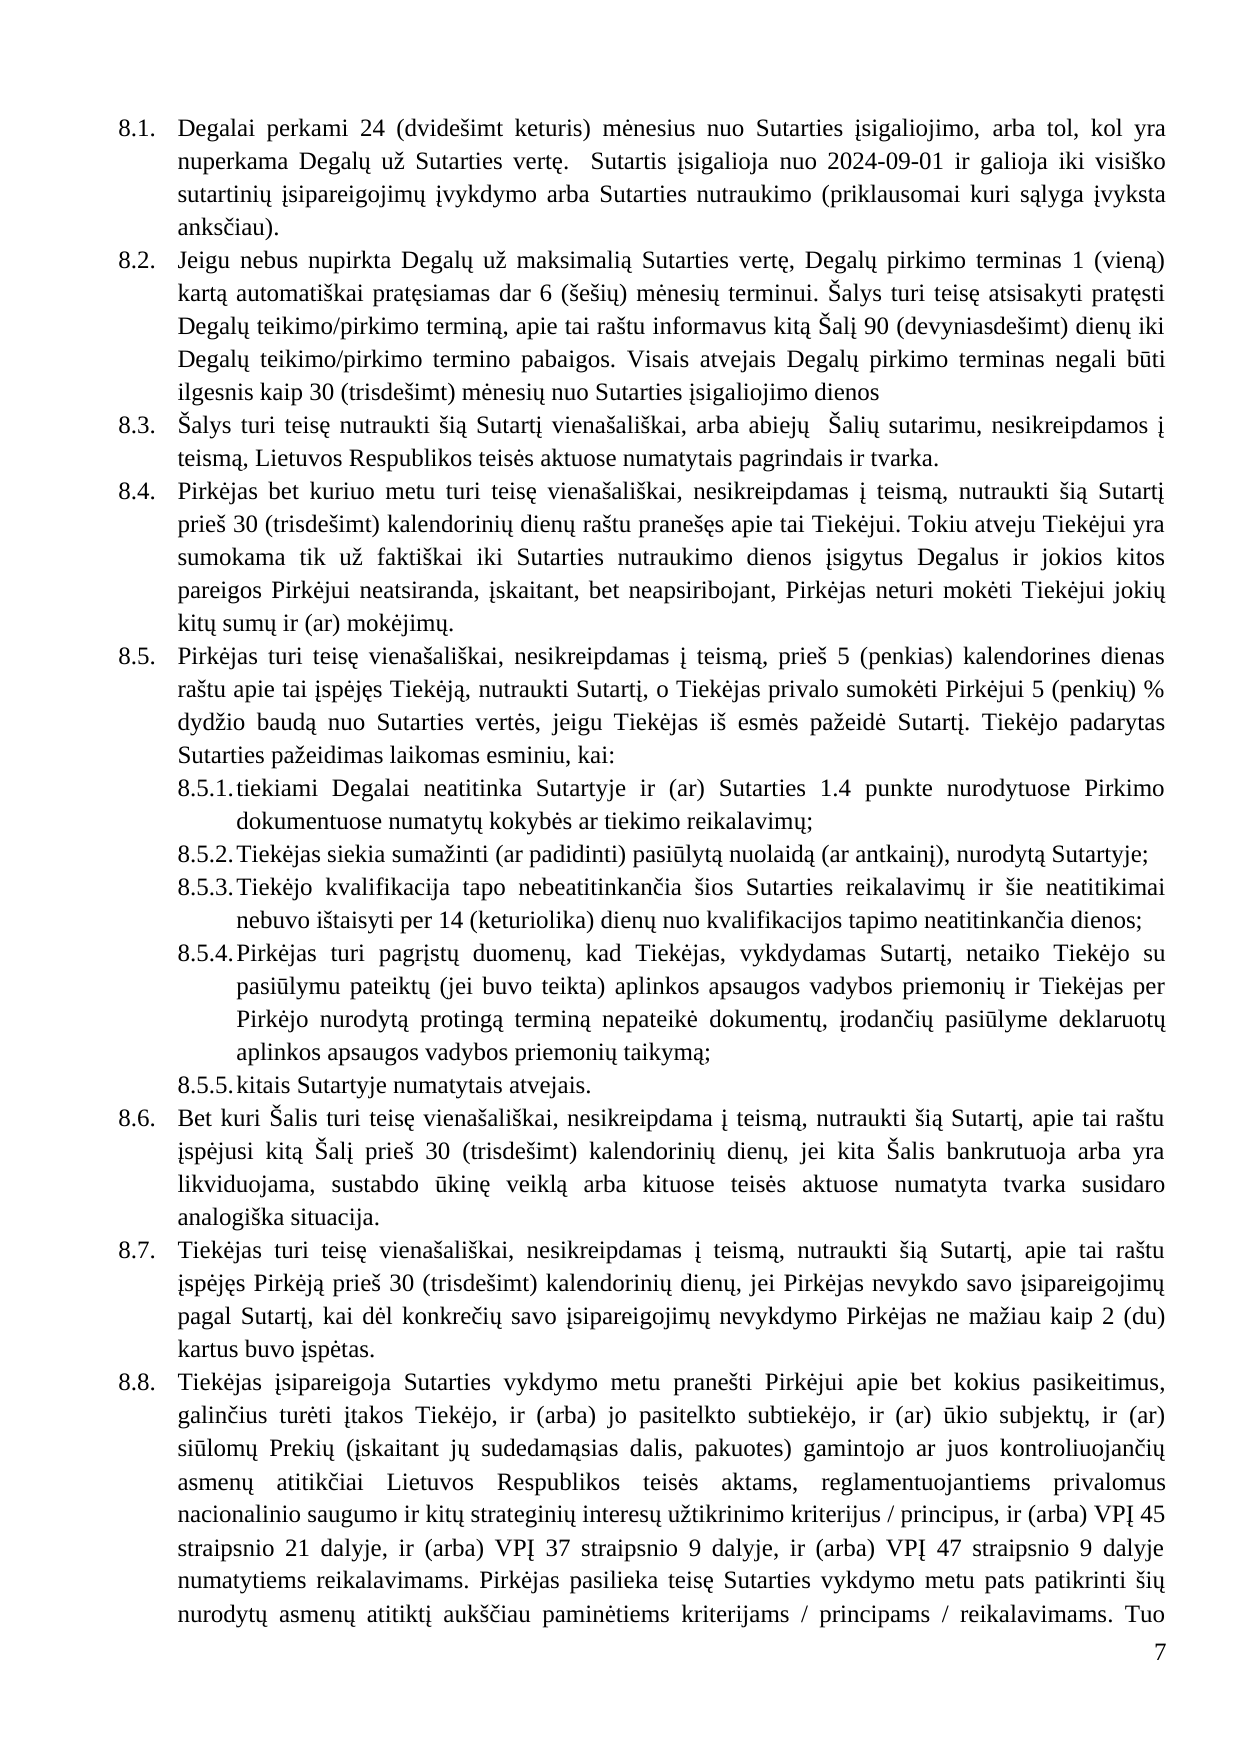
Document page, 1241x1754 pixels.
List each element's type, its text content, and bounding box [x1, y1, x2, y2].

list Pirkėjas bet kuriuo metu turi teisę vienašališkai, nesikreipdamas į teismą, nutraukti šią Sutartį prieš 30 (trisdešimt) kalendorinių dienų raštu pranešęs apie tai Tiekėjui. Tokiu atveju Tiekėjui yra sumokama tik už faktiškai iki Sutarties nutraukimo dienos įsigytus Degalus ir jokios kitos pareigos Pirkėjui neatsiranda, įskaitant, bet neapsiribojant, Pirkėjas neturi mokėti Tiekėjui jokių kitų sumų ir (ar) mokėjimų. [118, 476, 1166, 637]
list Degalai perkami 24 (dvidešimt keturis) mėnesius nuo Sutarties įsigaliojimo, arba tol, kol yra nuperkama Degalų už Sutarties vertę. Sutartis įsigalioja ir galioja iki visiško sutartinių įsipareigojimų įvykdymo arba Sutarties nutraukimo (priklausomai kuri sąlyga įvyksta anksčiau). [118, 113, 1166, 241]
list tiekiami Degalai neatitinka Sutartyje ir (ar) Sutarties 1.4 punkte nurodytuose Pirkimo dokumentuose numatytų kokybės ar tiekimo reikalavimų; [177, 773, 1166, 835]
list Šalys turi teisę nutraukti šią Sutartį vienašališkai, arba abiejų Šalių sutarimu, nesikreipdamos į teismą, Lietuvos Respublikos teisės aktuose numatytais pagrindais ir tvarka. [118, 410, 1166, 472]
list Pirkėjas turi pagrįstų duomenų, kad Tiekėjas, vykdydamas Sutartį, netaiko Tiekėjo su pasiūlymu pateiktų (jei buvo teikta) aplinkos apsaugos vadybos priemonių ir Tiekėjas per Pirkėjo nurodytą protingą terminą nepateikė dokumentų, įrodančių pasiūlyme deklaruotų aplinkos apsaugos vadybos priemonių taikymą; [177, 938, 1166, 1066]
list Tiekėjas turi teisę vienašališkai, nesikreipdamas į teismą, nutraukti šią Sutartį, apie tai raštu įspėjęs Pirkėją prieš 30 (trisdešimt) kalendorinių dienų, jei Pirkėjas nevykdo savo įsipareigojimų pagal Sutartį, kai dėl konkrečių savo įsipareigojimų nevykdymo Pirkėjas ne mažiau kaip 2 (du) kartus buvo įspėtas. [118, 1235, 1166, 1363]
list Tiekėjas siekia sumažinti (ar padidinti) pasiūlytą nuolaidą (ar antkainį), nurodytą Sutartyje; [177, 839, 1166, 868]
list Pirkėjas turi teisę vienašališkai, nesikreipdamas į teismą, prieš 5 (penkias) kalendorines dienas raštu apie tai įspėjęs Tiekėją, nutraukti Sutartį, o Tiekėjas privalo sumokėti Pirkėjui 5 (penkių) % dydžio baudą nuo Sutarties vertės, jeigu Tiekėjas iš esmės pažeidė Sutartį. Tiekėjo padarytas Sutarties pažeidimas laikomas esminiu, kai: [118, 641, 1166, 769]
list Tiekėjo kvalifikacija tapo nebeatitinkančia šios Sutarties reikalavimų ir šie neatitikimai nebuvo ištaisyti per 14 (keturiolika) dienų nuo kvalifikacijos tapimo neatitinkančia dienos; [177, 872, 1166, 934]
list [118, 1367, 1166, 1627]
list kitais Sutartyje numatytais atvejais. [177, 1070, 1166, 1099]
list Bet kuri Šalis turi teisę vienašališkai, nesikreipdama į teismą, nutraukti šią Sutartį, apie tai raštu įspėjusi kitą Šalį prieš 30 (trisdešimt) kalendorinių dienų, jei kita Šalis bankrutuoja arba yra likviduojama, sustabdo ūkinę veiklą arba kituose teisės aktuose numatyta tvarka susidaro analogiška situacija. [118, 1103, 1166, 1231]
list Jeigu nebus nupirkta Degalų už maksimalią Sutarties vertę, Degalų pirkimo terminas 1 (vieną) kartą automatiškai pratęsiamas dar 6 (šešių) mėnesių terminui. Šalys turi teisę atsisakyti pratęsti Degalų teikimo/pirkimo terminą, apie tai raštu informavus kitą Šalį 90 (devyniasdešimt) dienų iki Degalų teikimo/pirkimo termino pabaigos. Visais atvejais Degalų pirkimo terminas negali būti ilgesnis kaip 30 (trisdešimt) mėnesių nuo Sutarties įsigaliojimo dienos [118, 245, 1166, 406]
